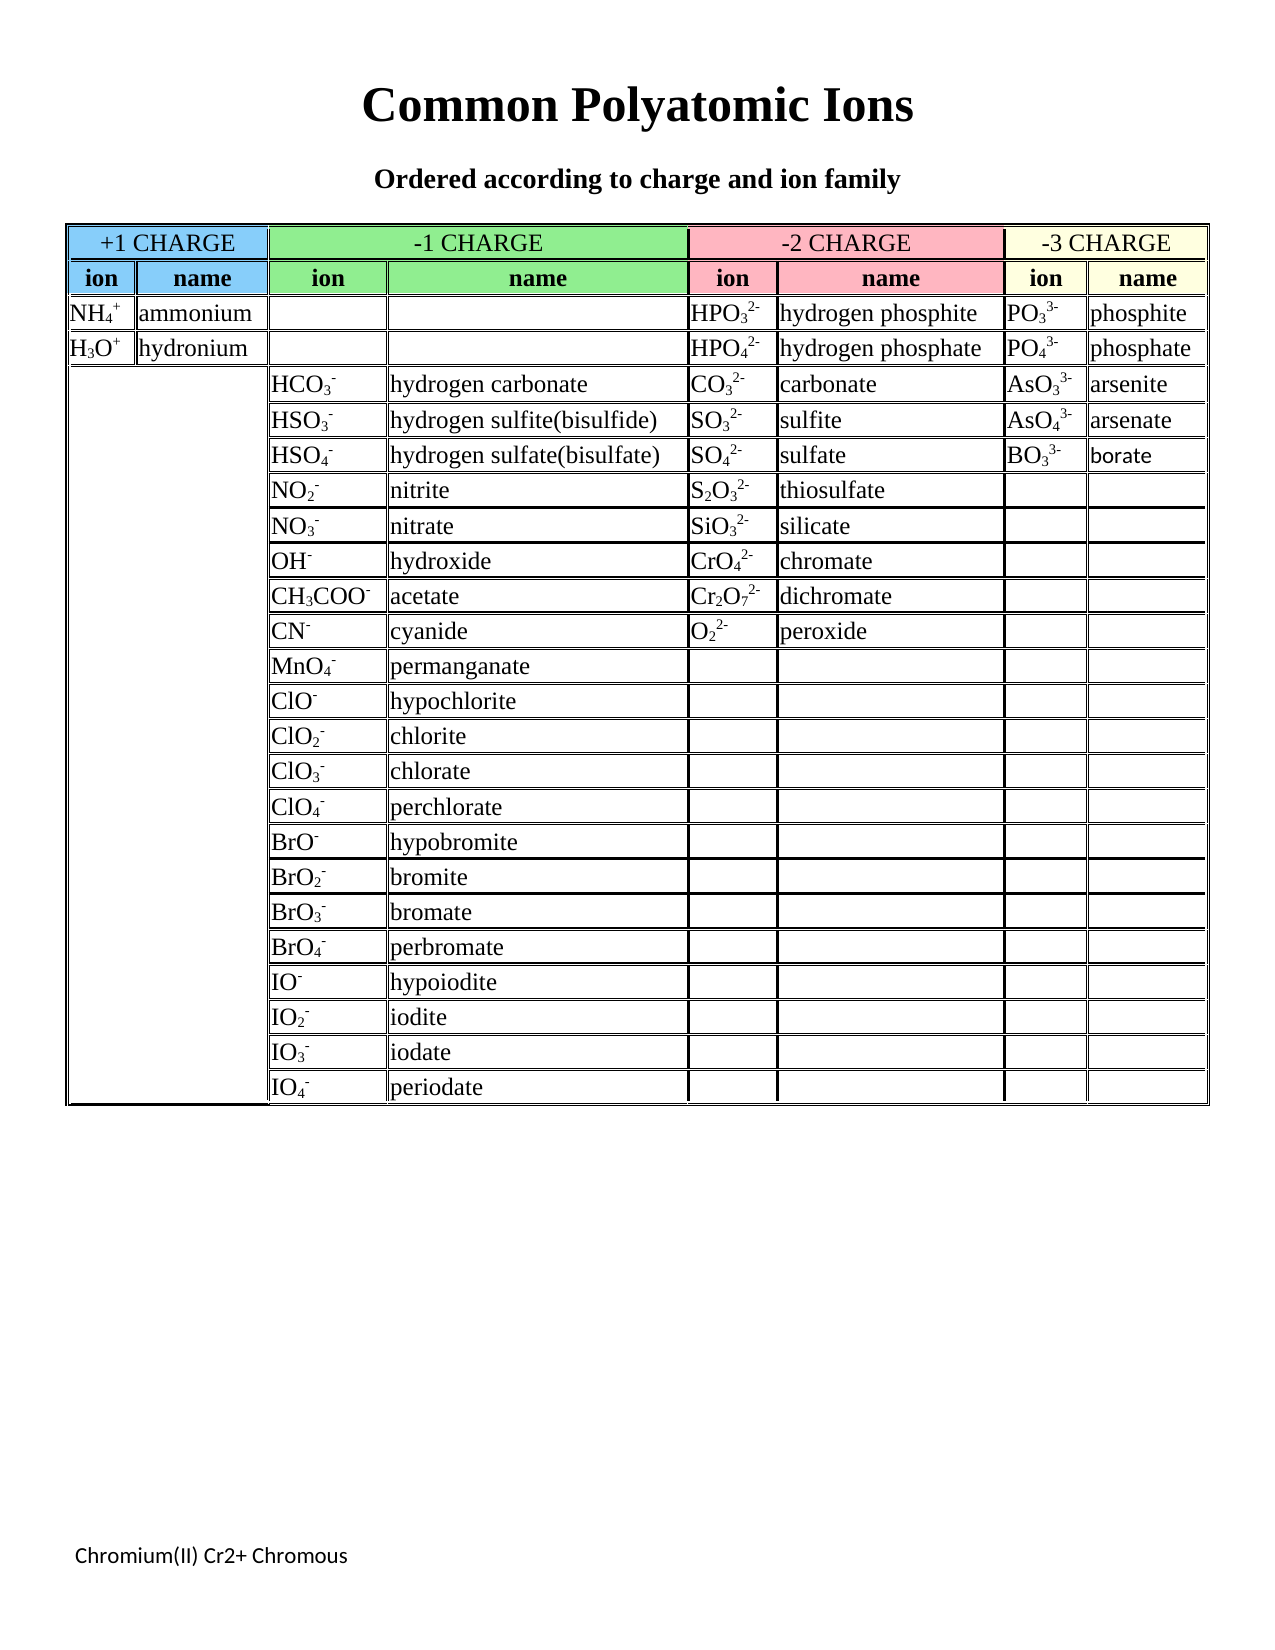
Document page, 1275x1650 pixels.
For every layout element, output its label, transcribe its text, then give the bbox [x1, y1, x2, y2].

table_cell chromate [779, 544, 1003, 576]
table_cell nitrate [389, 509, 687, 541]
table_cell periodate [388, 1071, 688, 1103]
table_cell [690, 755, 776, 787]
table_cell HSO4- [270, 439, 386, 471]
table_cell [1006, 931, 1086, 962]
table_cell hydronium [138, 332, 267, 364]
table_cell hypochlorite [389, 685, 687, 717]
table_cell AsO43- [1006, 404, 1086, 436]
table_cell [1089, 1033, 1207, 1068]
table_cell [1089, 646, 1207, 681]
table_cell [1088, 1068, 1208, 1103]
table_cell BrO2- [270, 860, 386, 892]
table_cell [1006, 720, 1086, 752]
table_cell [1004, 1071, 1087, 1103]
table_cell iodate [389, 1036, 687, 1068]
table_cell arsenate [1088, 401, 1208, 436]
table_cell perbromate [389, 931, 687, 962]
table_cell SO32- [690, 404, 776, 436]
table_cell [1088, 471, 1208, 506]
table_cell HSO3- [270, 404, 386, 436]
table_cell PO33- [1006, 297, 1086, 328]
table_cell SO42- [690, 439, 776, 471]
table_cell chlorite [389, 720, 687, 752]
table_header -3 CHARGE [1004, 227, 1207, 258]
table_cell [1006, 580, 1086, 611]
table_cell bromite [389, 860, 687, 892]
table_cell Cr2O72- [690, 580, 776, 611]
table_cell hydrogen sulfite(bisulfide) [389, 404, 687, 436]
table_cell hydrogen carbonate [389, 367, 687, 401]
table_cell [1089, 506, 1207, 541]
table_cell ClO- [270, 685, 386, 717]
table_cell [389, 332, 687, 364]
table_cell perchlorate [389, 790, 687, 822]
text Ordered according to charge and ion family [75, 162, 1200, 194]
table_cell [779, 685, 1003, 717]
table_cell NH4+ [69, 294, 134, 328]
table_cell [1088, 822, 1208, 857]
table_cell [1089, 576, 1207, 611]
table_cell [779, 1001, 1003, 1032]
table_cell BrO4- [270, 931, 386, 962]
table_cell [1006, 860, 1086, 892]
table_cell sulfate [779, 439, 1003, 471]
table_cell [1089, 998, 1207, 1032]
table_cell permanganate [389, 650, 687, 681]
table_cell HCO3- [270, 367, 386, 401]
table_cell hydrogen phosphite [779, 297, 1003, 328]
table_header -1 CHARGE [269, 225, 688, 258]
table_cell CO32- [690, 367, 776, 401]
table_cell [1006, 650, 1086, 681]
table_cell [1006, 790, 1086, 822]
table_cell iodite [389, 1001, 687, 1032]
table_cell [1089, 962, 1207, 997]
table_cell ClO2- [270, 720, 386, 752]
text Common Polyatomic Ions [75, 75, 1200, 132]
table_cell ion [69, 258, 134, 293]
table_cell ion [1006, 262, 1086, 293]
table_cell IO2- [270, 1001, 386, 1032]
table_cell name [138, 262, 267, 293]
table_cell hydroxide [389, 544, 687, 576]
table_cell ClO4- [270, 790, 386, 822]
table_cell [690, 860, 776, 892]
table_cell CN- [270, 615, 386, 646]
table_cell [1089, 611, 1207, 646]
table_cell O22- [690, 615, 776, 646]
table_header +1 CHARGE [69, 227, 268, 258]
table_cell [1089, 927, 1207, 962]
table_cell [690, 790, 776, 822]
table_header -2 CHARGE [688, 227, 1004, 258]
table_cell HPO32- [690, 297, 776, 328]
table_cell [690, 1036, 776, 1068]
table_cell HPO42- [690, 332, 776, 364]
table_cell dichromate [779, 580, 1003, 611]
table_cell AsO33- [1006, 367, 1086, 401]
table_cell cyanide [389, 615, 687, 646]
table_cell OH- [270, 544, 386, 576]
table_cell [690, 825, 776, 857]
table_cell PO43- [1006, 332, 1086, 364]
table_cell [1006, 615, 1086, 646]
table_cell [777, 1071, 1004, 1103]
table_cell H3O+ [69, 329, 134, 364]
table_cell name [779, 262, 1003, 293]
table_cell NO3- [270, 509, 386, 541]
table_cell hydrogen sulfate(bisulfate) [389, 439, 687, 471]
table_cell [1088, 787, 1208, 822]
table_cell [1006, 509, 1086, 541]
table_cell [1006, 1036, 1086, 1068]
table_cell acetate [389, 580, 687, 611]
table_cell MnO4- [270, 650, 386, 681]
table_cell bromate [389, 895, 687, 927]
table_cell IO- [270, 966, 386, 997]
table_cell [690, 895, 776, 927]
table_cell hypoiodite [389, 966, 687, 997]
table_cell SiO32- [690, 509, 776, 541]
table_cell [1006, 685, 1086, 717]
table_cell [1006, 895, 1086, 927]
table_cell BO33- [1006, 439, 1086, 471]
table_cell phosphate [1089, 329, 1207, 364]
table_cell ion [690, 262, 776, 293]
table_cell [67, 364, 268, 1103]
table_cell [1088, 752, 1208, 787]
table_cell [1006, 1001, 1086, 1032]
table_cell [1006, 966, 1086, 997]
table_cell [1089, 892, 1207, 927]
table_cell [779, 931, 1003, 962]
table_cell [688, 1071, 777, 1103]
table_cell IO4- [269, 1071, 388, 1103]
table_cell [779, 755, 1003, 787]
table_cell peroxide [779, 615, 1003, 646]
table_cell carbonate [779, 367, 1003, 401]
table_cell [1089, 541, 1207, 576]
table_cell arsenite [1088, 364, 1208, 401]
table_cell chlorate [389, 755, 687, 787]
table_cell [270, 332, 386, 364]
table_cell [690, 1001, 776, 1032]
table_cell [270, 297, 386, 328]
table_cell name [1089, 258, 1207, 293]
table_cell hydrogen phosphate [779, 332, 1003, 364]
table_cell [690, 685, 776, 717]
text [75, 1477, 1200, 1569]
table_cell [779, 860, 1003, 892]
table_cell silicate [779, 509, 1003, 541]
table_cell BrO- [270, 825, 386, 857]
table_cell [779, 790, 1003, 822]
table_cell borate [1088, 436, 1208, 471]
table_cell [690, 931, 776, 962]
table_cell sulfite [779, 404, 1003, 436]
table_cell [779, 966, 1003, 997]
table_cell [779, 720, 1003, 752]
table_cell thiosulfate [779, 474, 1003, 506]
table_cell [779, 895, 1003, 927]
table_cell ion [270, 262, 386, 293]
table_cell CrO42- [690, 544, 776, 576]
table_cell [779, 650, 1003, 681]
table_cell [1089, 857, 1207, 892]
table_cell CH3COO- [270, 580, 386, 611]
table_cell S2O32- [690, 474, 776, 506]
table_cell nitrite [389, 474, 687, 506]
table_cell IO3- [270, 1036, 386, 1068]
table_cell phosphite [1089, 294, 1207, 328]
table_cell [1088, 717, 1208, 752]
table_cell [1006, 755, 1086, 787]
table_cell [1089, 681, 1207, 717]
table_cell [690, 966, 776, 997]
table_cell BrO3- [270, 895, 386, 927]
table_cell NO2- [270, 474, 386, 506]
table_cell [779, 825, 1003, 857]
table_cell name [389, 262, 687, 293]
table_cell ammonium [138, 297, 267, 328]
table_cell hypobromite [389, 825, 687, 857]
table_cell [690, 650, 776, 681]
table_cell [779, 1036, 1003, 1068]
table_cell [1006, 474, 1086, 506]
table_cell [389, 297, 687, 328]
table_cell [1006, 825, 1086, 857]
table_cell ClO3- [270, 755, 386, 787]
table_cell [690, 720, 776, 752]
table_cell [1006, 544, 1086, 576]
